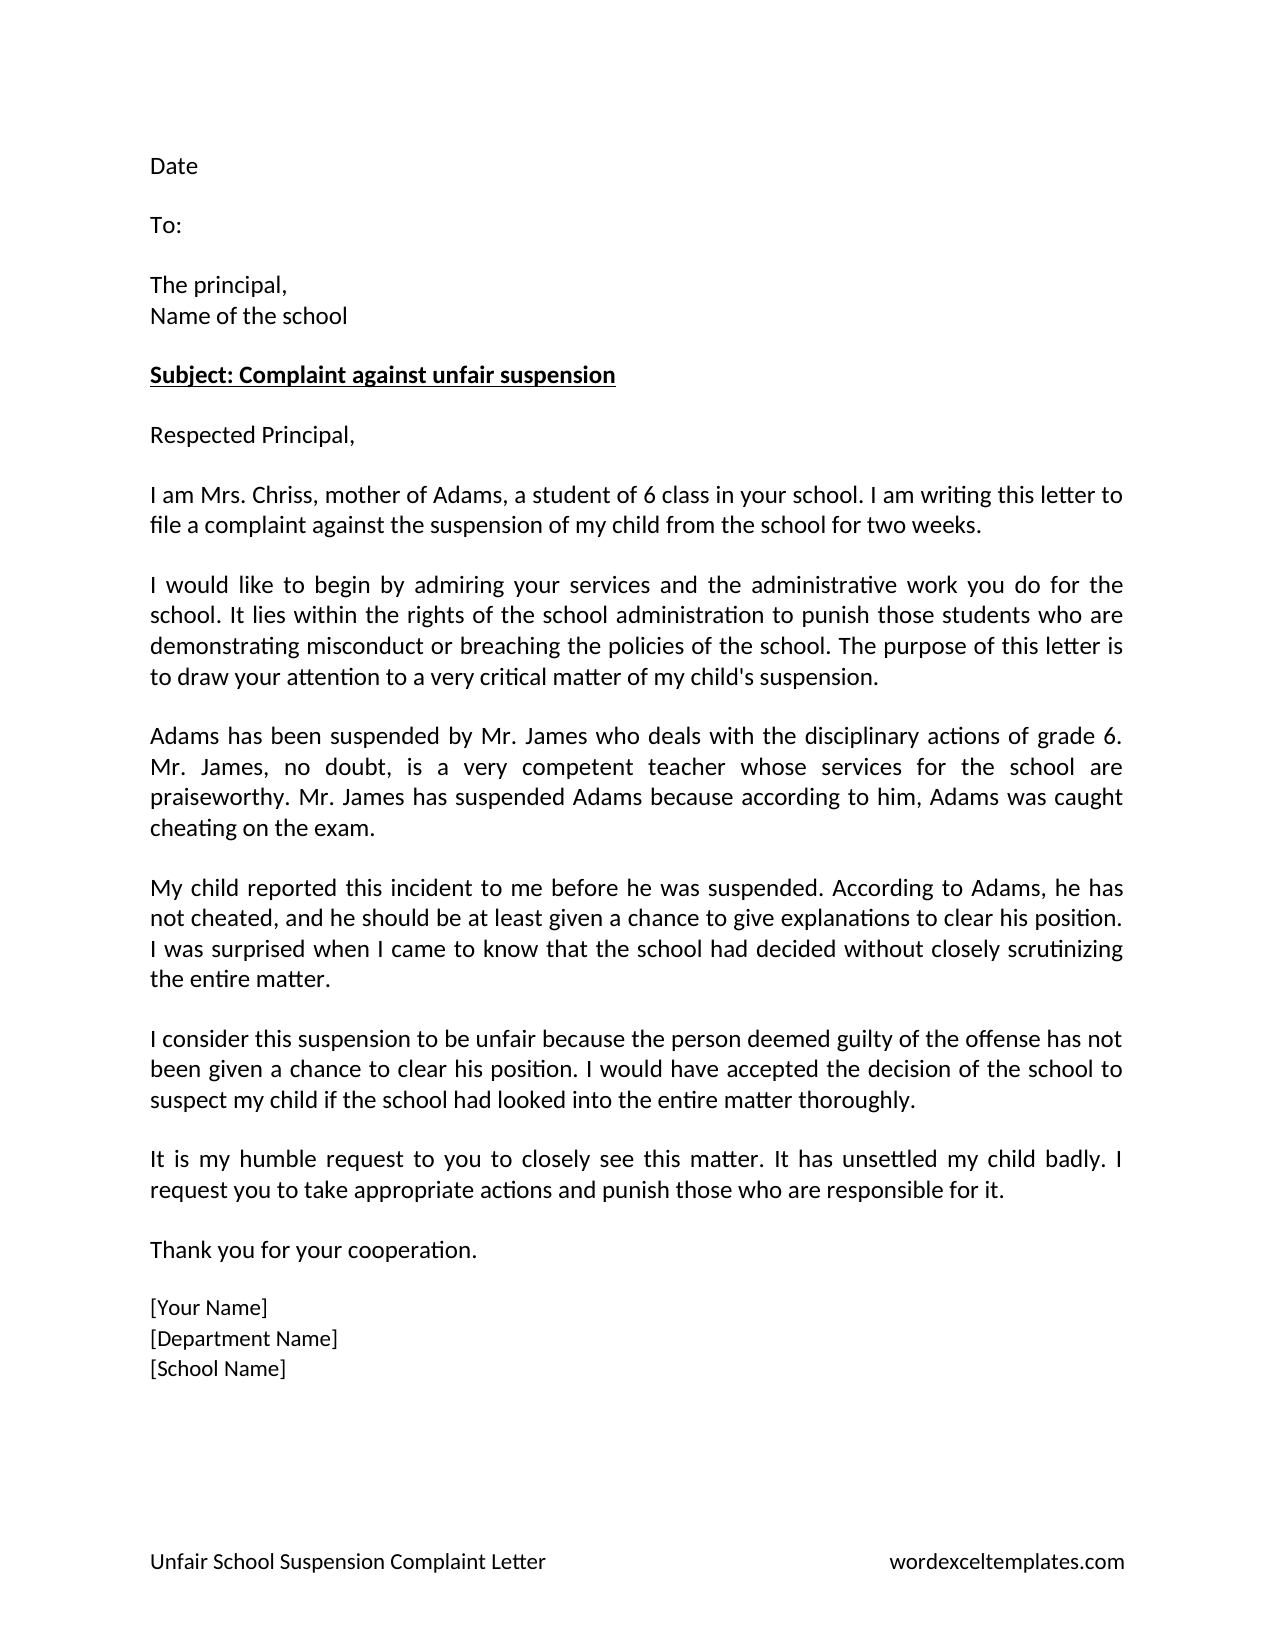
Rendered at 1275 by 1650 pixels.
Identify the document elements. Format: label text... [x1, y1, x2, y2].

text Respected Principal, [150, 419, 1125, 450]
text My child reported this incident to me before he was suspended. According to Adams, he has not cheated, and he should be at least given a chance to give explanations to clear his position. I was surprised when I came to know that the school had decided without closely scrutinizing the entire matter. [150, 872, 1125, 994]
text The principal, Name of the school [150, 269, 1125, 330]
text I consider this suspension to be unfair because the person deemed guilty of the offense has not been given a chance to clear his position. I would have accepted the decision of the school to suspect my child if the school had looked into the entire matter thoroughly. [150, 1023, 1125, 1114]
text I would like to begin by admiring your services and the administrative work you do for the school. It lies within the rights of the school administration to punish those students who are demonstrating misconduct or breaching the policies of the school. The purpose of this letter is to draw your attention to a very critical matter of my child's suspension. [150, 569, 1125, 691]
text To: [150, 210, 1125, 240]
text It is my humble request to you to closely see this matter. It has unsettled my child badly. I request you to take appropriate actions and punish those who are responsible for it. [150, 1144, 1125, 1205]
text Subject: Complaint against unfair suspension [150, 359, 1125, 390]
text Adams has been suspended by Mr. James who deals with the disciplinary actions of grade 6. Mr. James, no doubt, is a very competent teacher whose services for the school are praiseworthy. Mr. James has suspended Adams because according to him, Adams was caught cheating on the exam. [150, 720, 1125, 842]
text [Your Name] [Department Name] [School Name] [150, 1293, 1125, 1382]
text I am Mrs. Chriss, mother of Adams, a student of 6 class in your school. I am writing this letter to file a complaint against the suspension of my child from the school for two weeks. [150, 479, 1125, 540]
text Thank you for your cooperation. [150, 1234, 1125, 1264]
text Date [150, 150, 1125, 181]
